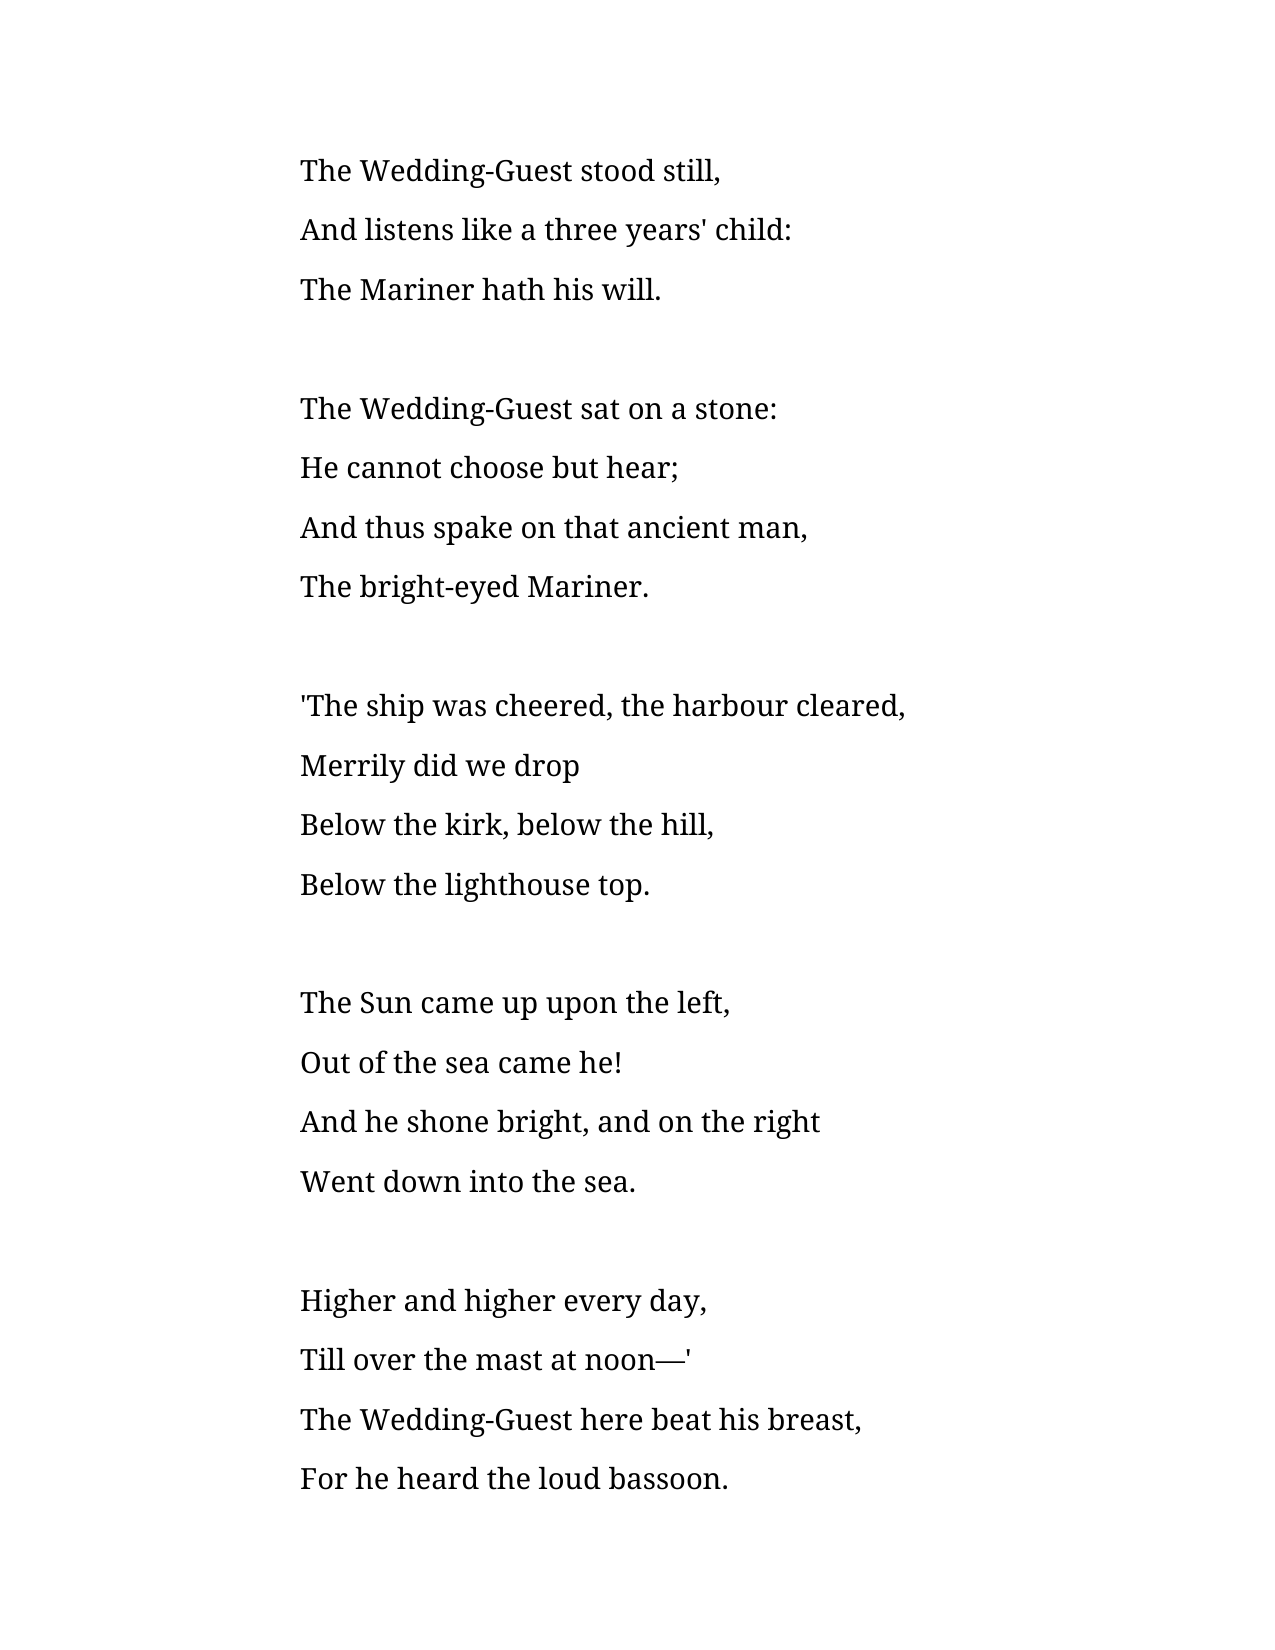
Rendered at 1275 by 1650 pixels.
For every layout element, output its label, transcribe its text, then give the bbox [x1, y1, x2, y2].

text For he heard the loud bassoon. [300, 1458, 975, 1498]
text And listens like a three years' child: [300, 209, 975, 249]
text Below the kirk, below the hill, [300, 804, 975, 844]
text The Wedding-Guest stood still, [300, 150, 975, 190]
text 'The ship was cheered, the harbour cleared, [300, 685, 975, 725]
text The bright-eyed Mariner. [300, 566, 975, 606]
text The Wedding-Guest here beat his breast, [300, 1399, 975, 1439]
text Till over the mast at noon—' [300, 1339, 975, 1379]
text He cannot choose but hear; [300, 447, 975, 487]
text The Mariner hath his will. [300, 269, 975, 309]
text And he shone bright, and on the right [300, 1102, 975, 1141]
text Went down into the sea. [300, 1161, 975, 1201]
text The Wedding-Guest sat on a stone: [300, 388, 975, 428]
text And thus spake on that ancient man, [300, 507, 975, 547]
text Merrily did we drop [300, 745, 975, 784]
text Out of the sea came he! [300, 1042, 975, 1082]
text Higher and higher every day, [300, 1280, 975, 1320]
text Below the lighthouse top. [300, 864, 975, 903]
text The Sun came up upon the left, [300, 983, 975, 1022]
